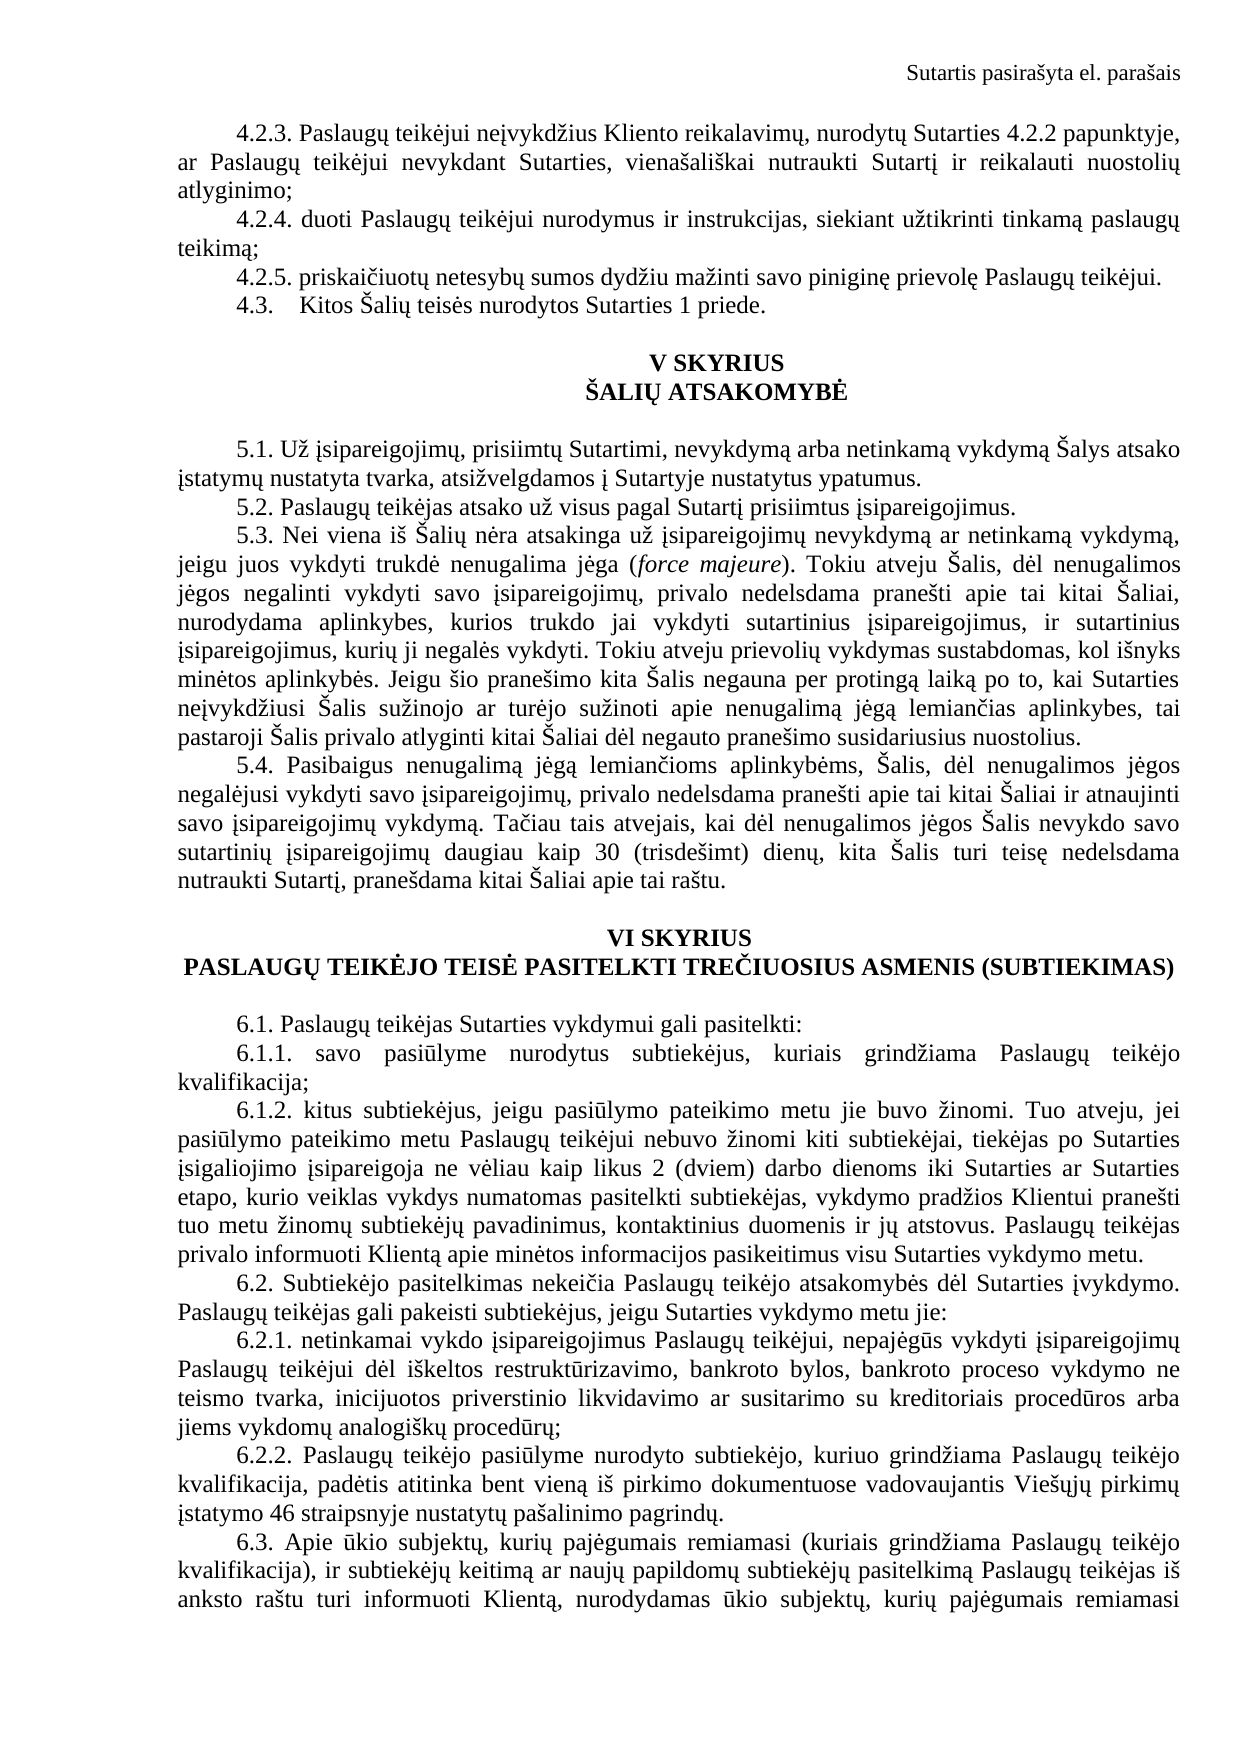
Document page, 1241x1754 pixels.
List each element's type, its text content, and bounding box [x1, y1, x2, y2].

text 6.1.2. kitus subtiekėjus, jeigu pasiūlymo pateikimo metu jie buvo žinomi. Tuo atveju, jei pasiūlymo pateikimo metu Paslaugų teikėjui nebuvo žinomi kiti subtiekėjai, tiekėjas po Sutarties įsigaliojimo įsipareigoja ne vėliau kaip likus 2 (dviem) darbo dienoms iki Sutarties ar Sutarties etapo, kurio veiklas vykdys numatomas pasitelkti subtiekėjas, vykdymo pradžios Klientui pranešti tuo metu žinomų subtiekėjų pavadinimus, kontaktinius duomenis ir jų atstovus. Paslaugų teikėjas privalo informuoti Klientą apie minėtos informacijos pasikeitimus visu Sutarties vykdymo metu. [177, 1096, 1181, 1268]
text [177, 1527, 1181, 1613]
text 5.2. Paslaugų teikėjas atsako už visus pagal Sutartį prisiimtus įsipareigojimus. [177, 492, 1181, 521]
text 5.1. Už įsipareigojimų, prisiimtų Sutartimi, nevykdymą arba netinkamą vykdymą Šalys atsako įstatymų nustatyta tvarka, atsižvelgdamos į Sutartyje nustatytus ypatumus. [177, 434, 1181, 492]
text ŠALIŲ ATSAKOMYBĖ [252, 377, 1181, 406]
text VI SKYRIUS [177, 923, 1181, 952]
text 6.2. Subtiekėjo pasitelkimas nekeičia Paslaugų teikėjo atsakomybės dėl Sutarties įvykdymo. Paslaugų teikėjas gali pakeisti subtiekėjus, jeigu Sutarties vykdymo metu jie: [177, 1268, 1181, 1326]
text 6.2.2. Paslaugų teikėjo pasiūlyme nurodyto subtiekėjo, kuriuo grindžiama Paslaugų teikėjo kvalifikacija, padėtis atitinka bent vieną iš pirkimo dokumentuose vadovaujantis Viešųjų pirkimų įstatymo 46 straipsnyje nustatytų pašalinimo pagrindų. [177, 1441, 1181, 1527]
text 6.1. Paslaugų teikėjas Sutarties vykdymui gali pasitelkti: [177, 1009, 1181, 1038]
text 4.2.4. duoti Paslaugų teikėjui nurodymus ir instrukcijas, siekiant užtikrinti tinkamą paslaugų teikimą; [177, 204, 1181, 262]
text 4.2.3. Paslaugų teikėjui neįvykdžius Kliento reikalavimų, nurodytų Sutarties 4.2.2 papunktyje, ar Paslaugų teikėjui nevykdant Sutarties, vienašališkai nutraukti Sutartį ir reikalauti nuostolių atlyginimo; [177, 118, 1181, 204]
text 6.1.1. savo pasiūlyme nurodytus subtiekėjus, kuriais grindžiama Paslaugų teikėjo kvalifikacija; [177, 1038, 1181, 1096]
text 5.4. Pasibaigus nenugalimą jėgą lemiančioms aplinkybėms, Šalis, dėl nenugalimos jėgos negalėjusi vykdyti savo įsipareigojimų, privalo nedelsdama pranešti apie tai kitai Šaliai ir atnaujinti savo įsipareigojimų vykdymą. Tačiau tais atvejais, kai dėl nenugalimos jėgos Šalis nevykdo savo sutartinių įsipareigojimų daugiau kaip 30 (trisdešimt) dienų, kita Šalis turi teisę nedelsdama nutraukti Sutartį, pranešdama kitai Šaliai apie tai raštu. [177, 751, 1181, 894]
text V SKYRIUS [252, 348, 1181, 377]
text 5.3. Nei viena iš Šalių nėra atsakinga už įsipareigojimų nevykdymą ar netinkamą vykdymą, jeigu juos vykdyti trukdė nenugalima jėga (force majeure). Tokiu atveju Šalis, dėl nenugalimos jėgos negalinti vykdyti savo įsipareigojimų, privalo nedelsdama pranešti apie tai kitai Šaliai, nurodydama aplinkybes, kurios trukdo jai vykdyti sutartinius įsipareigojimus, ir sutartinius įsipareigojimus, kurių ji negalės vykdyti. Tokiu atveju prievolių vykdymas sustabdomas, kol išnyks minėtos aplinkybės. Jeigu šio pranešimo kita Šalis negauna per protingą laiką po to, kai Sutarties neįvykdžiusi Šalis sužinojo ar turėjo sužinoti apie nenugalimą jėgą lemiančias aplinkybes, tai pastaroji Šalis privalo atlyginti kitai Šaliai dėl negauto pranešimo susidariusius nuostolius. [177, 521, 1181, 751]
text PASLAUGŲ TEIKĖJO TEISĖ PASITELKTI TREČIUOSIUS ASMENIS (SUBTIEKIMAS) [177, 952, 1181, 981]
list Kitos Šalių teisės nurodytos Sutarties 1 priede. [177, 291, 1181, 319]
text 6.2.1. netinkamai vykdo įsipareigojimus Paslaugų teikėjui, nepajėgūs vykdyti įsipareigojimų Paslaugų teikėjui dėl iškeltos restruktūrizavimo, bankroto bylos, bankroto proceso vykdymo ne teismo tvarka, inicijuotos priverstinio likvidavimo ar susitarimo su kreditoriais procedūros arba jiems vykdomų analogiškų procedūrų; [177, 1326, 1181, 1441]
text 4.2.5. priskaičiuotų netesybų sumos dydžiu mažinti savo piniginę prievolę Paslaugų teikėjui. [177, 262, 1181, 291]
